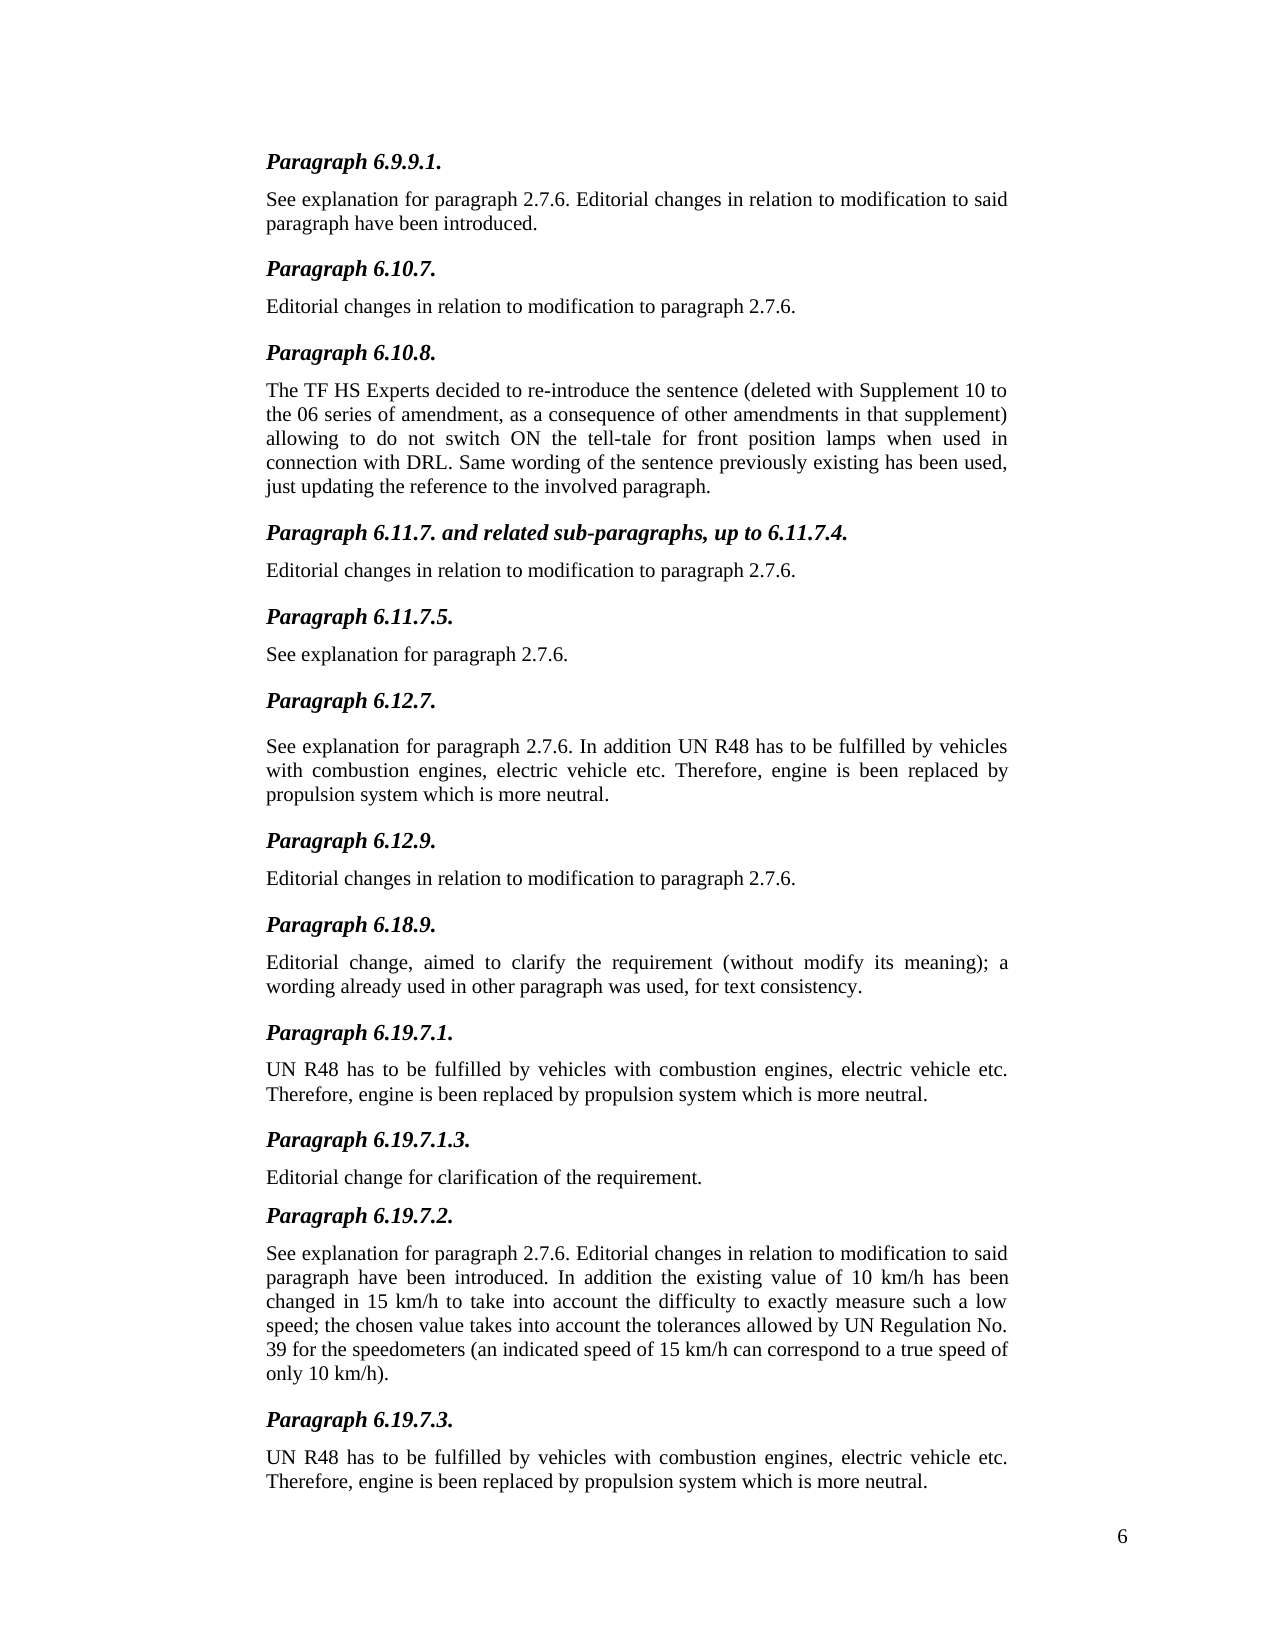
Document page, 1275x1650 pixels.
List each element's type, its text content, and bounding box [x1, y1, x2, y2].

text UN R48 has to be fulfilled by vehicles with combustion engines, electric vehicle etc. Therefore, engine is been replaced by propulsion system which is more neutral. [266, 1445, 1009, 1493]
text See explanation for paragraph 2.7.6. In addition UN R48 has to be fulfilled by vehicles with combustion engines, electric vehicle etc. Therefore, engine is been replaced by propulsion system which is more neutral. [266, 734, 1009, 806]
text Paragraph 6.18.9. [266, 911, 1033, 937]
text Paragraph 6.10.7. [266, 256, 1009, 282]
text Editorial changes in relation to modification to paragraph 2.7.6. [266, 294, 1009, 318]
text Paragraph 6.19.7.1. [266, 1018, 1009, 1045]
text Editorial change, aimed to clarify the requirement (without modify its meaning); a wording already used in other paragraph was used, for text consistency. [266, 949, 1009, 998]
text Paragraph 6.11.7.5. [266, 603, 1009, 629]
text Paragraph 6.10.8. [266, 339, 1033, 366]
text See explanation for paragraph 2.7.6. [266, 642, 1009, 666]
text Paragraph 6.12.9. [266, 827, 1009, 853]
text Paragraph 6.9.9.1. [266, 148, 1009, 174]
text Editorial changes in relation to modification to paragraph 2.7.6. [266, 558, 1009, 582]
text Paragraph 6.19.7.3. [266, 1406, 1009, 1432]
text UN R48 has to be fulfilled by vehicles with combustion engines, electric vehicle etc. Therefore, engine is been replaced by propulsion system which is more neutral. [266, 1057, 1009, 1106]
text Paragraph 6.12.7. [266, 687, 1033, 713]
text See explanation for paragraph 2.7.6. Editorial changes in relation to modification to said paragraph have been introduced. [266, 187, 1009, 235]
text Paragraph 6.11.7. and related sub-paragraphs, up to 6.11.7.4. [266, 519, 1009, 546]
text Editorial change for clarification of the requirement. [266, 1165, 1009, 1189]
text Editorial changes in relation to modification to paragraph 2.7.6. [266, 866, 1009, 890]
text Paragraph 6.19.7.2. [266, 1202, 1009, 1228]
text Paragraph 6.19.7.1.3. [266, 1126, 1009, 1153]
